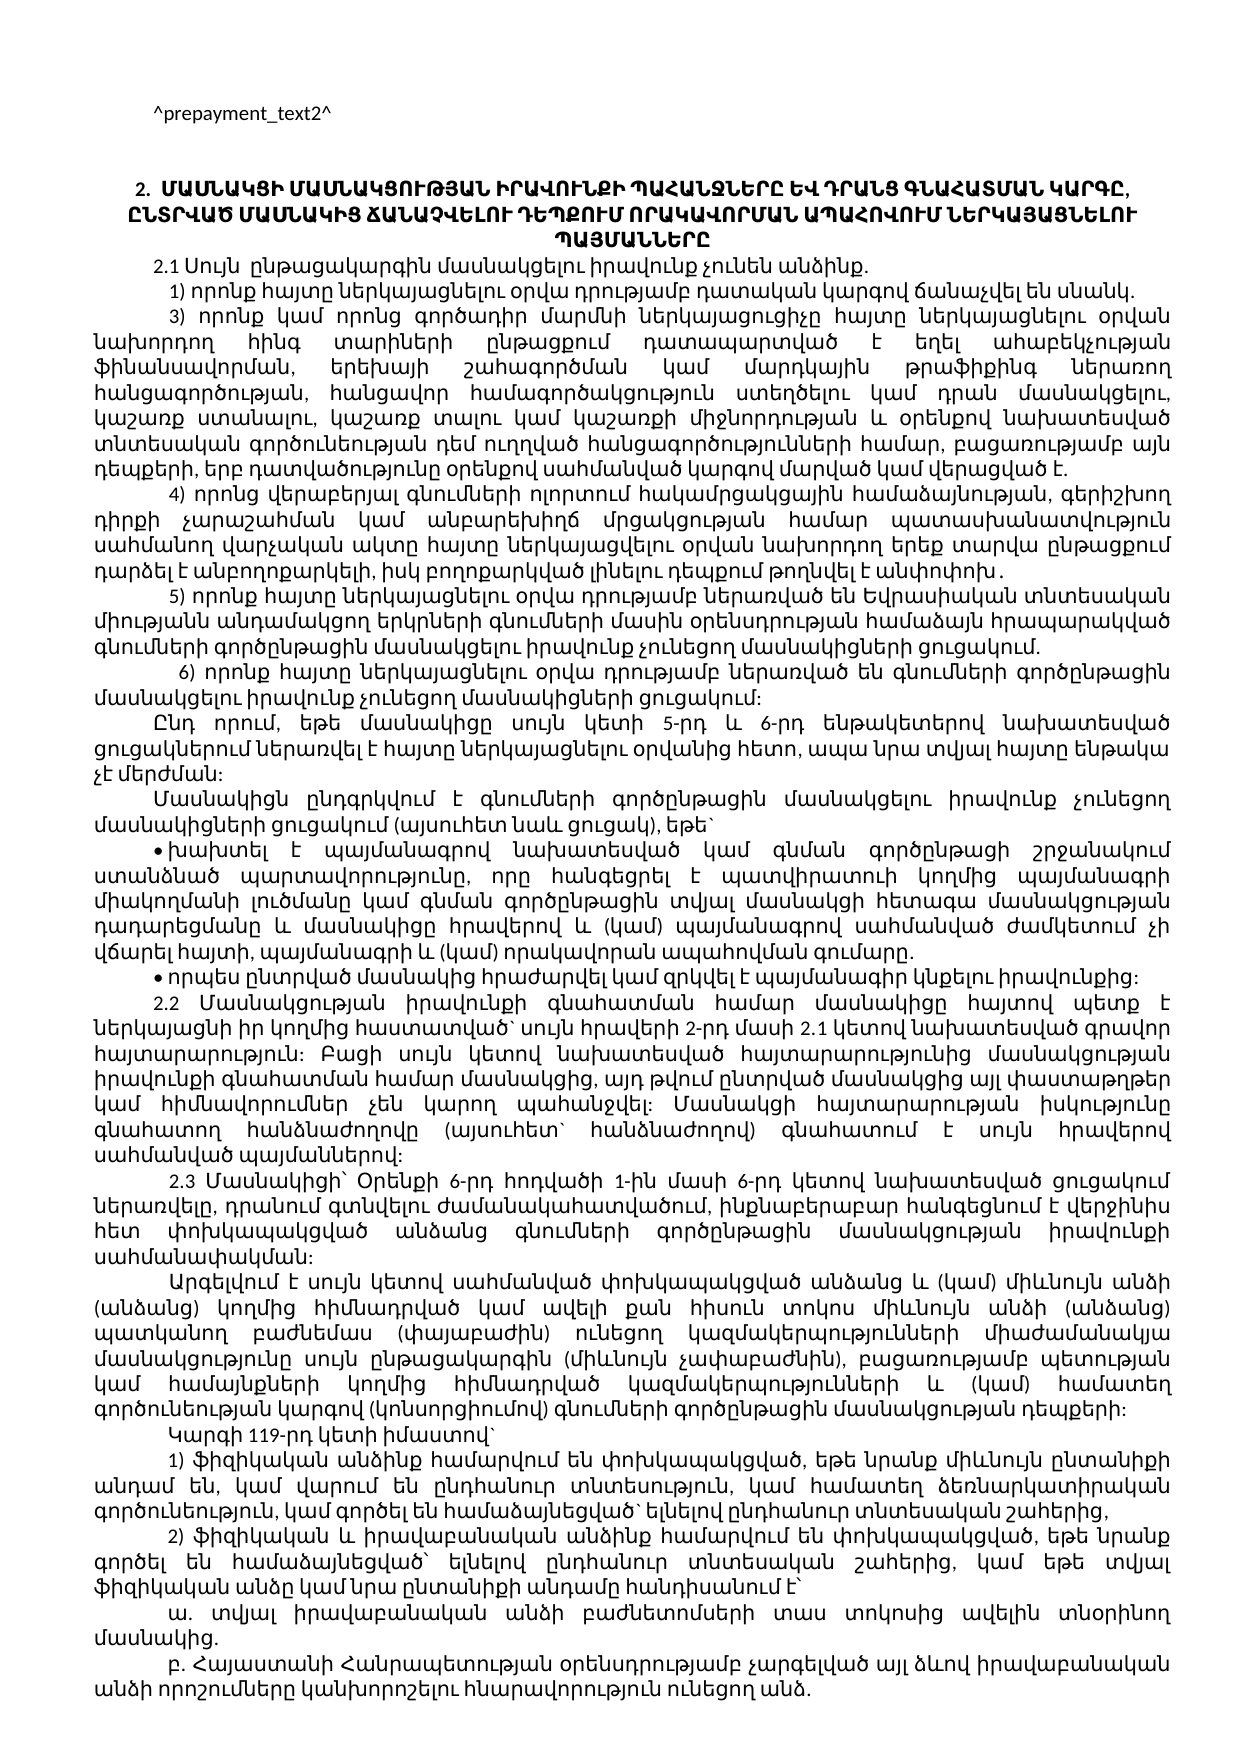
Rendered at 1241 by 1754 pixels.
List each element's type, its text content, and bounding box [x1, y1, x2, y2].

text • խախտել է պայմանագրով նախատեսված կամ գնման գործընթացի շրջանակում ստանձնած պարտավորությունը, որը հանգեցրել է պատվիրատուի կողմից պայմանագրի միակողմանի լուծմանը կամ գնման գործընթացին տվյալ մասնակցի հետագա մասնակցության դադարեցմանը և մասնակիցը հրավերով և (կամ) պայմանագրով սահմանված ժամկետում չի վճարել հայտի, պայմանագրի և (կամ) որակավորան ապահովման գումարը. [94, 837, 1171, 964]
text 2) ֆիզիկական և իրավաբանական անձինք համարվում են փոխկապակցված, եթե նրանք գործել են համաձայնեցված՝ ելնելով ընդհանուր տնտեսական շահերից, կամ եթե տվյալ ֆիզիկական անձը կամ նրա ընտանիքի անդամը հանդիսանում է՝ [94, 1524, 1171, 1600]
text ^prepayment_text2^ [94, 100, 1171, 126]
text Արգելվում է սույն կետով սահմանված փոխկապակցված անձանց և (կամ) միևնույն անձի (անձանց) կողմից հիմնադրված կամ ավելի քան հիսուն տոկոս միևնույն անձի (անձանց) պատկանող բաժնեմաս (փայաբաժին) ունեցող կազմակերպությունների միաժամանակյա մասնակցությունը սույն ընթացակարգին (միևնույն չափաբաժնին), բացառությամբ պետության կամ համայնքների կողմից հիմնադրված կազմակերպությունների և (կամ) համատեղ գործունեության կարգով (կոնսորցիումով) գնումների գործընթացին մասնակցության դեպքերի: [94, 1269, 1171, 1422]
text 5) որոնք հայտը ներկայացնելու օրվա դրությամբ ներառված են Եվրասիական տնտեսական միությանն անդամակցող երկրների գնումների մասին օրենսդրության համաձայն հրապարակված գնումների գործընթացին մասնակցելու իրավունք չունեցող մասնակիցների ցուցակում. [94, 583, 1171, 659]
text Կարգի 119-րդ կետի իմաստով` [94, 1422, 1171, 1447]
text 2. ՄԱՍՆԱԿՑԻ ՄԱՍՆԱԿՑՈՒԹՅԱՆ ԻՐԱՎՈՒՆՔԻ ՊԱՀԱՆՋՆԵՐԸ ԵՎ ԴՐԱՆՑ ԳՆԱՀԱՏՄԱՆ ԿԱՐԳԸ, ԸՆՏՐՎԱԾ ՄԱՍՆԱԿԻՑ ՃԱՆԱՉՎԵԼՈՒ ԴԵՊՔՈՒՄ ՈՐԱԿԱՎՈՐՄԱՆ ԱՊԱՀՈՎՈՒՄ ՆԵՐԿԱՅԱՑՆԵԼՈՒ ՊԱՅՄԱՆՆԵՐԸ [94, 177, 1171, 253]
text Ընդ որում, եթե մասնակիցը սույն կետի 5-րդ և 6-րդ ենթակետերով նախատեսված ցուցակներում ներառվել է հայտը ներկայացնելու օրվանից հետո, ապա նրա տվյալ հայտը ենթակա չէ մերժման: [94, 710, 1171, 787]
text 1) որոնք հայտը ներկայացնելու օրվա դրությամբ դատական կարգով ճանաչվել են սնանկ. [94, 278, 1171, 304]
text 4) որոնց վերաբերյալ գնումների ոլորտում հակամրցակցային համաձայնության, գերիշխող դիրքի չարաշահման կամ անբարեխիղճ մրցակցության համար պատասխանատվություն սահմանող վարչական ակտը հայտը ներկայացվելու օրվան նախորդող երեք տարվա ընթացքում դարձել է անբողոքարկելի, իսկ բողոքարկված լինելու դեպքում թողնվել է անփոփոխ․ [94, 482, 1171, 583]
text բ. Հայաստանի Հանրապետության օրենսդրությամբ չարգելված այլ ձևով իրավաբանական անձի որոշումները կանխորոշելու հնարավորություն ունեցող անձ. [94, 1651, 1171, 1702]
text 2.1 Սույն ընթացակարգին մասնակցելու իրավունք չունեն անձինք. [94, 253, 1171, 278]
text 2.3 Մասնակիցի՝ Օրենքի 6-րդ հոդվածի 1-ին մասի 6-րդ կետով նախատեսված ցուցակում ներառվելը, դրանում գտնվելու ժամանակահատվածում, ինքնաբերաբար հանգեցնում է վերջինիս հետ փոխկապակցված անձանց գնումների գործընթացին մասնակցության իրավունքի սահմանափակման: [94, 1168, 1171, 1269]
text 6) որոնք հայտը ներկայացնելու օրվա դրությամբ ներառված են գնումների գործընթացին մասնակցելու իրավունք չունեցող մասնակիցների ցուցակում: [94, 659, 1171, 710]
text • որպես ընտրված մասնակից հրաժարվել կամ զրկվել է պայմանագիր կնքելու իրավունքից: [94, 964, 1171, 990]
text 1) ֆիզիկական անձինք համարվում են փոխկապակցված, եթե նրանք միևնույն ընտանիքի անդամ են, կամ վարում են ընդհանուր տնտեսություն, կամ համատեղ ձեռնարկատիրական գործունեություն, կամ գործել են համաձայնեցված` ելնելով ընդհանուր տնտեսական շահերից, [94, 1447, 1171, 1524]
text 3) որոնք կամ որոնց գործադիր մարմնի ներկայացուցիչը հայտը ներկայացնելու օրվան նախորդող հինգ տարիների ընթացքում դատապարտված է եղել ահաբեկչության ֆինանսավորման, երեխայի շահագործման կամ մարդկային թրաֆիքինգ ներառող հանցագործության, հանցավոր համագործակցություն ստեղծելու կամ դրան մասնակցելու, կաշառք ստանալու, կաշառք տալու կամ կաշառքի միջնորդության և օրենքով նախատեսված տնտեսական գործունեության դեմ ուղղված հանցագործությունների համար, բացառությամբ այն դեպքերի, երբ դատվածությունը օրենքով սահմանված կարգով մարված կամ վերացված է. [94, 304, 1171, 482]
text 2.2 Մասնակցության իրավունքի գնահատման համար մասնակիցը հայտով պետք է ներկայացնի իր կողմից հաստատված` սույն հրավերի 2-րդ մասի 2.1 կետով նախատեսված գրավոր հայտարարություն: Բացի սույն կետով նախատեսված հայտարարությունից մասնակցության իրավունքի գնահատման համար մասնակցից, այդ թվում ընտրված մասնակցից այլ փաստաթղթեր կամ հիմնավորումներ չեն կարող պահանջվել: Մասնակցի հայտարարության իսկությունը գնահատող հանձնաժողովը (այսուհետ` հանձնաժողով) գնահատում է սույն հրավերով սահմանված պայմաններով: [94, 990, 1171, 1168]
text ա. տվյալ իրավաբանական անձի բաժնետոմսերի տաս տոկոսից ավելին տնօրինող մասնակից. [94, 1600, 1171, 1651]
text Մասնակիցն ընդգրկվում է գնումների գործընթացին մասնակցելու իրավունք չունեցող մասնակիցների ցուցակում (այսուհետ նաև ցուցակ), եթե` [94, 787, 1171, 837]
